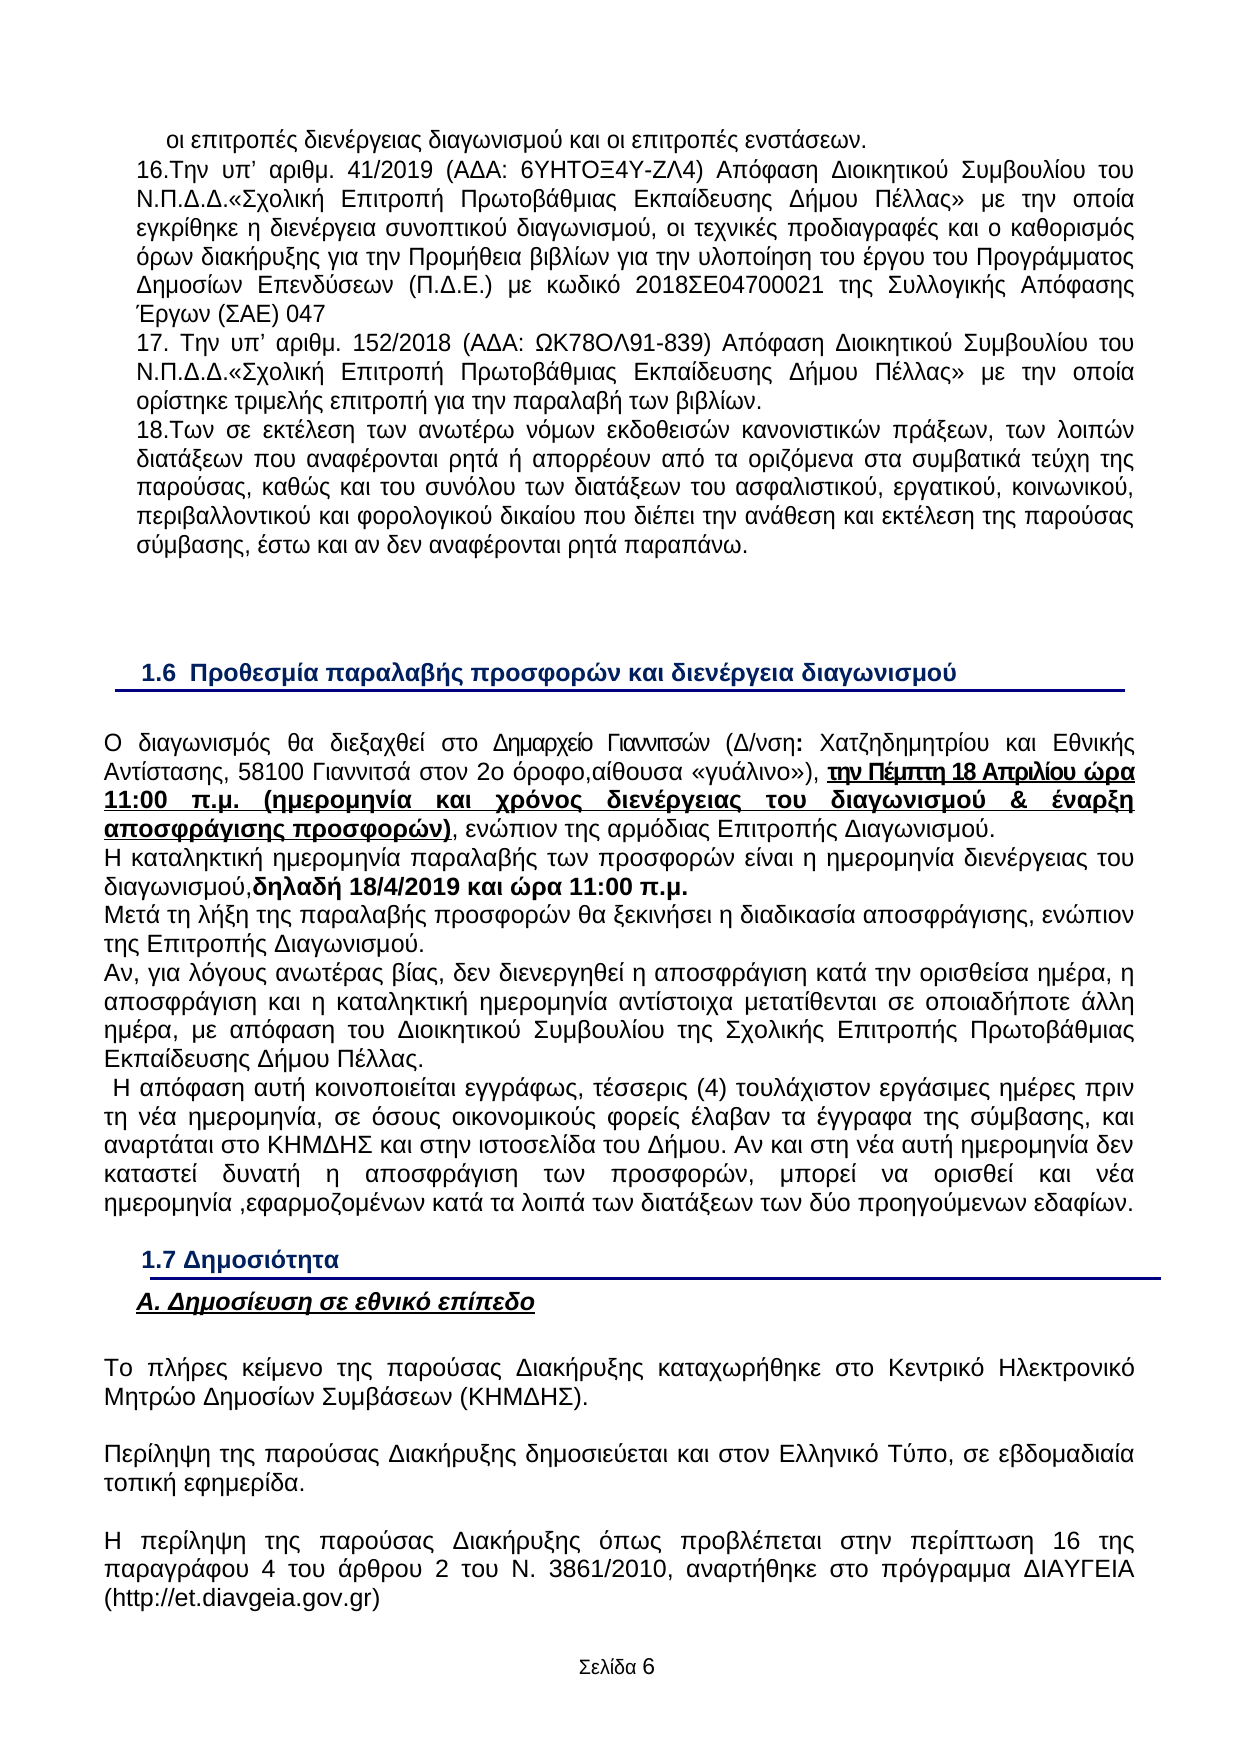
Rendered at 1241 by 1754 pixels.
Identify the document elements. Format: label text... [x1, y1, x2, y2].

text Το πλήρες κείμενο της παρούσας Διακήρυξης καταχωρήθηκε στο Κεντρικό Ηλεκτρονικό Μητρώο Δημοσίων Συμβάσεων (ΚΗΜΔΗΣ). [104, 1353, 1136, 1411]
text Περίληψη της παρούσας Διακήρυξης δημοσιεύεται και στον Ελληνικό Τύπο, σε εβδομαδιαία τοπική εφημερίδα. [104, 1439, 1136, 1497]
text Η καταληκτική ημερομηνία παραλαβής των προσφορών είναι η ημερομηνία διενέργειας του διαγωνισμού,δηλαδή 18/4/2019 και ώρα 11:00 π.μ. [104, 843, 1136, 900]
text Αν, για λόγους ανωτέρας βίας, δεν διενεργηθεί η αποσφράγιση κατά την ορισθείσα ημέρα, η αποσφράγιση και η καταληκτική ημερομηνία αντίστοιχα μετατίθενται σε οποιαδήποτε άλλη ημέρα, με απόφαση του Διοικητικού Συμβουλίου της Σχολικής Επιτροπής Πρωτοβάθμιας Εκπαίδευσης Δήμου Πέλλας. [104, 958, 1136, 1073]
text 17. Την υπ’ αριθμ. 152/2018 (ΑΔΑ: ΩΚ78ΟΛ91-839) Απόφαση Διοικητικού Συμβουλίου του Ν.Π.Δ.Δ.«Σχολική Επιτροπή Πρωτοβάθμιας Εκπαίδευσης Δήμου Πέλλας» με την οποία ορίστηκε τριμελής επιτροπή για την παραλαβή των βιβλίων. [136, 328, 1136, 414]
list 1.7 Δημοσιότητα [104, 1245, 1155, 1274]
text Η απόφαση αυτή κοινοποιείται εγγράφως, τέσσερις (4) τουλάχιστον εργάσιμες ημέρες πριν τη νέα ημερομηνία, σε όσους οικονομικούς φορείς έλαβαν τα έγγραφα της σύμβασης, και αναρτάται στο ΚΗΜΔΗΣ και στην ιστοσελίδα του Δήμου. Αν και στη νέα αυτή ημερομηνία δεν καταστεί δυνατή η αποσφράγιση των προσφορών, μπορεί να ορισθεί και νέα ημερομηνία ,εφαρμοζομένων κατά τα λοιπά των διατάξεων των δύο προηγούμενων εδαφίων. [104, 1073, 1136, 1217]
text 16.Την υπ’ αριθμ. 41/2019 (ΑΔΑ: 6ΥΗΤΟΞ4Υ-ΖΛ4) Απόφαση Διοικητικού Συμβουλίου του Ν.Π.Δ.Δ.«Σχολική Επιτροπή Πρωτοβάθμιας Εκπαίδευσης Δήμου Πέλλας» με την οποία εγκρίθηκε η διενέργεια συνοπτικού διαγωνισμού, οι τεχνικές προδιαγραφές και ο καθορισμός όρων διακήρυξης για την Προμήθεια βιβλίων για την υλοποίηση του έργου του Προγράμματος Δημοσίων Επενδύσεων (Π.Δ.Ε.) με κωδικό 2018ΣΕ04700021 της Συλλογικής Απόφασης Έργων (ΣΑΕ) 047 [136, 155, 1136, 328]
list 1.6 Προθεσμία παραλαβής προσφορών και διενέργεια διαγωνισμού [104, 658, 1155, 687]
text Η περίληψη της παρούσας Διακήρυξης όπως προβλέπεται στην περίπτωση 16 της παραγράφου 4 του άρθρου 2 του Ν. 3861/2010, αναρτήθηκε στο πρόγραμμα ΔΙΑΥΓΕΙΑ (http://et.diavgeia.gov.gr) [104, 1526, 1136, 1612]
text A. Δημοσίευση σε εθνικό επίπεδο [136, 1287, 1125, 1316]
text Ο διαγωνισμός θα διεξαχθεί στο Δημαρχείο Γιαννιτσών (Δ/νση: Χατζηδημητρίου και Εθνικής Αντίστασης, 58100 Γιαννιτσά στον 2ο όροφο,αίθουσα «γυάλινο»), την Πέμπτη 18 Απριλίου ώρα 11:00 π.μ. (ημερομηνία και χρόνος διενέργειας του διαγωνισμού & έναρξη αποσφράγισης προσφορών), ενώπιον της αρμόδιας Επιτροπής Διαγωνισμού. [104, 728, 1136, 843]
text 18.Των σε εκτέλεση των ανωτέρω νόμων εκδοθεισών κανονιστικών πράξεων, των λοιπών διατάξεων που αναφέρονται ρητά ή απορρέουν από τα οριζόμενα στα συμβατικά τεύχη της παρούσας, καθώς και του συνόλου των διατάξεων του ασφαλιστικού, εργατικού, κοινωνικού, περιβαλλοντικού και φορολογικού δικαίου που διέπει την ανάθεση και εκτέλεση της παρούσας σύμβασης, έστω και αν δεν αναφέρονται ρητά παραπάνω. [136, 415, 1136, 558]
text Μετά τη λήξη της παραλαβής προσφορών θα ξεκινήσει η διαδικασία αποσφράγισης, ενώπιον της Επιτροπής Διαγωνισμού. [104, 900, 1136, 958]
